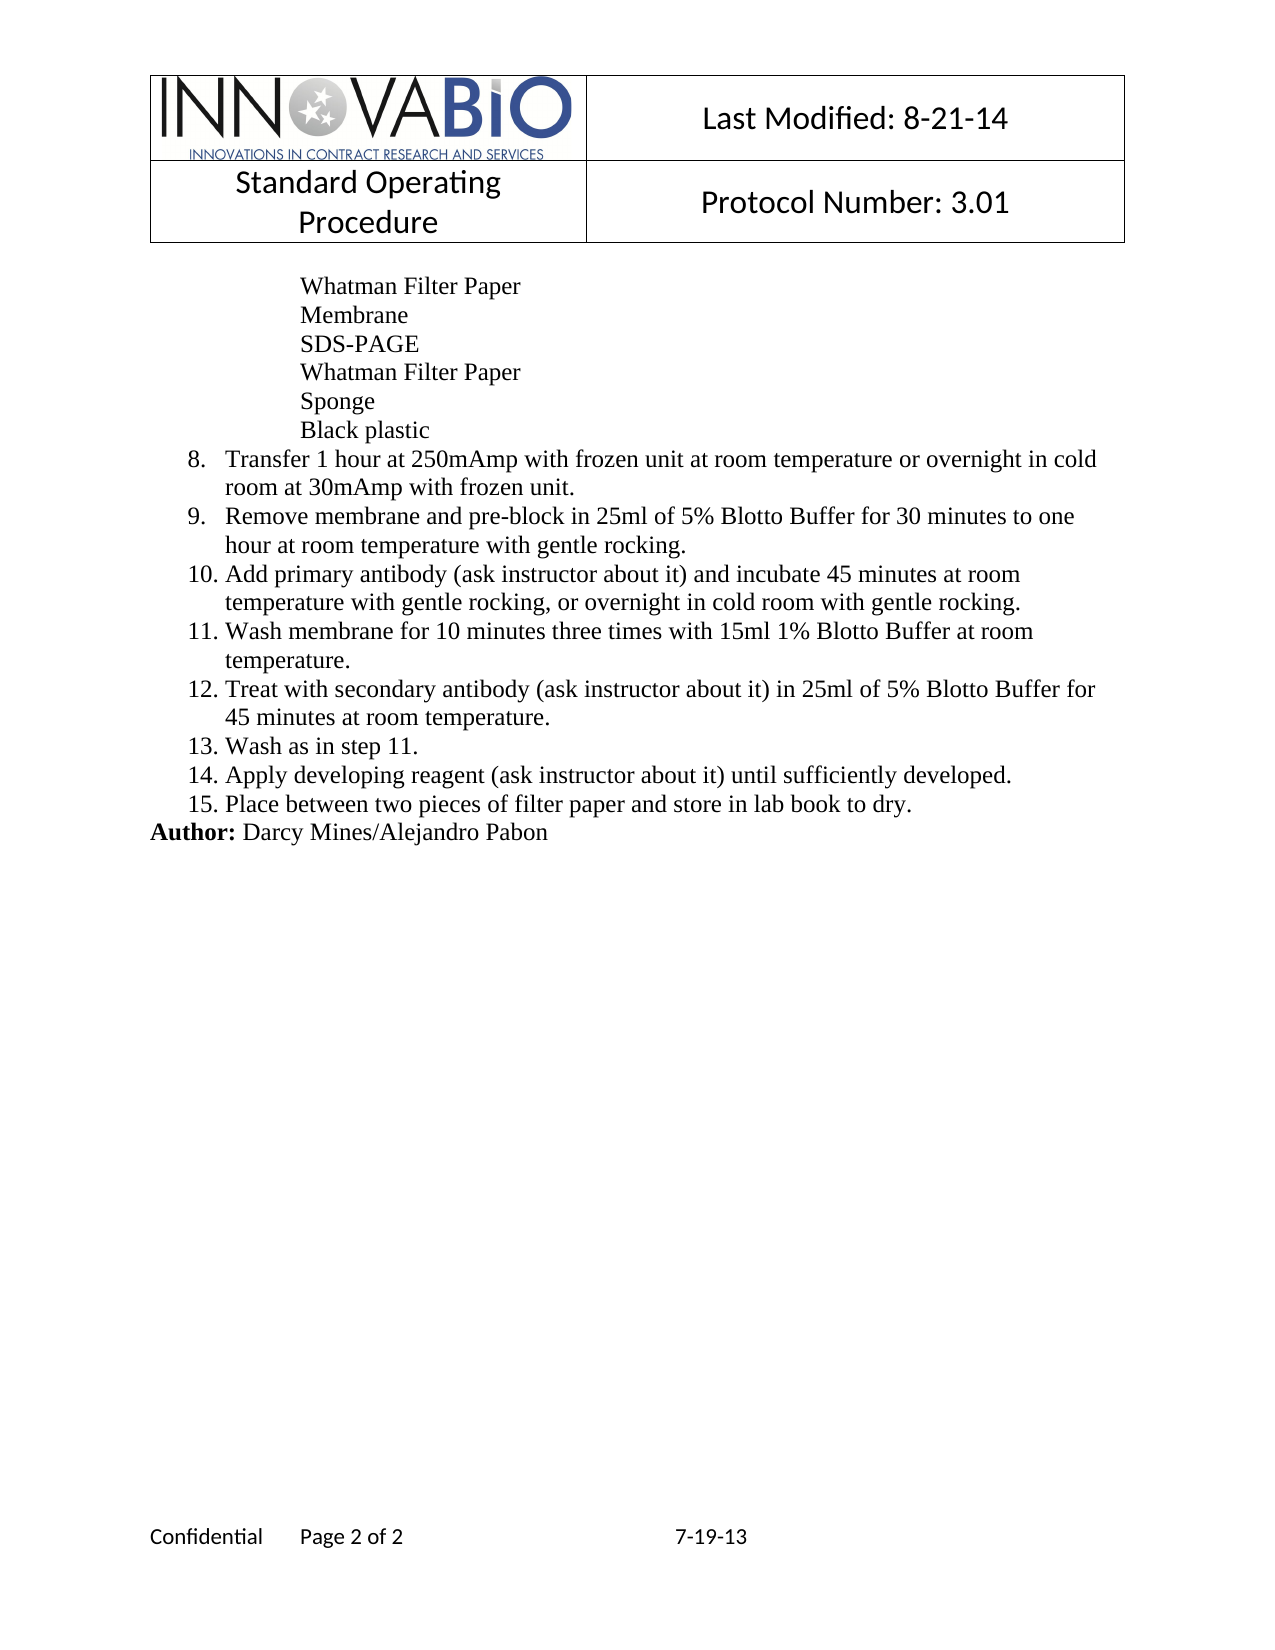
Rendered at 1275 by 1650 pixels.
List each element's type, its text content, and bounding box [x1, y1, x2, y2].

picture [161, 76, 572, 160]
list Transfer 1 hour at 250mAmp with frozen unit at room temperature or overnight in cold room at 30mAmp with frozen unit. [187, 444, 1125, 501]
text Whatman Filter Paper [225, 357, 1125, 386]
list Treat with secondary antibody (ask instructor about it) in 25ml of 5% Blotto Buffer for 45 minutes at room temperature. [187, 674, 1125, 731]
list Add primary antibody (ask instructor about it) and incubate 45 minutes at room temperature with gentle rocking, or overnight in cold room with gentle rocking. [187, 559, 1125, 616]
list Wash membrane for 10 minutes three times with 15ml 1% Blotto Buffer at room temperature. [187, 616, 1125, 674]
text Sponge [225, 386, 1125, 415]
text SDS-PAGE [225, 329, 1125, 357]
list Wash as in step 11. [187, 731, 1125, 760]
list Apply developing reagent (ask instructor about it) until sufficiently developed. [187, 760, 1125, 789]
text Black plastic [225, 415, 1125, 444]
text Whatman Filter Paper [225, 271, 1125, 300]
text Author: Darcy Mines/Alejandro Pabon [150, 817, 1125, 846]
text Membrane [225, 300, 1125, 329]
list Place between two pieces of filter paper and store in lab book to dry. [187, 789, 1125, 817]
list Remove membrane and pre-block in 25ml of 5% Blotto Buffer for 30 minutes to one hour at room temperature with gentle rocking. [187, 501, 1125, 559]
